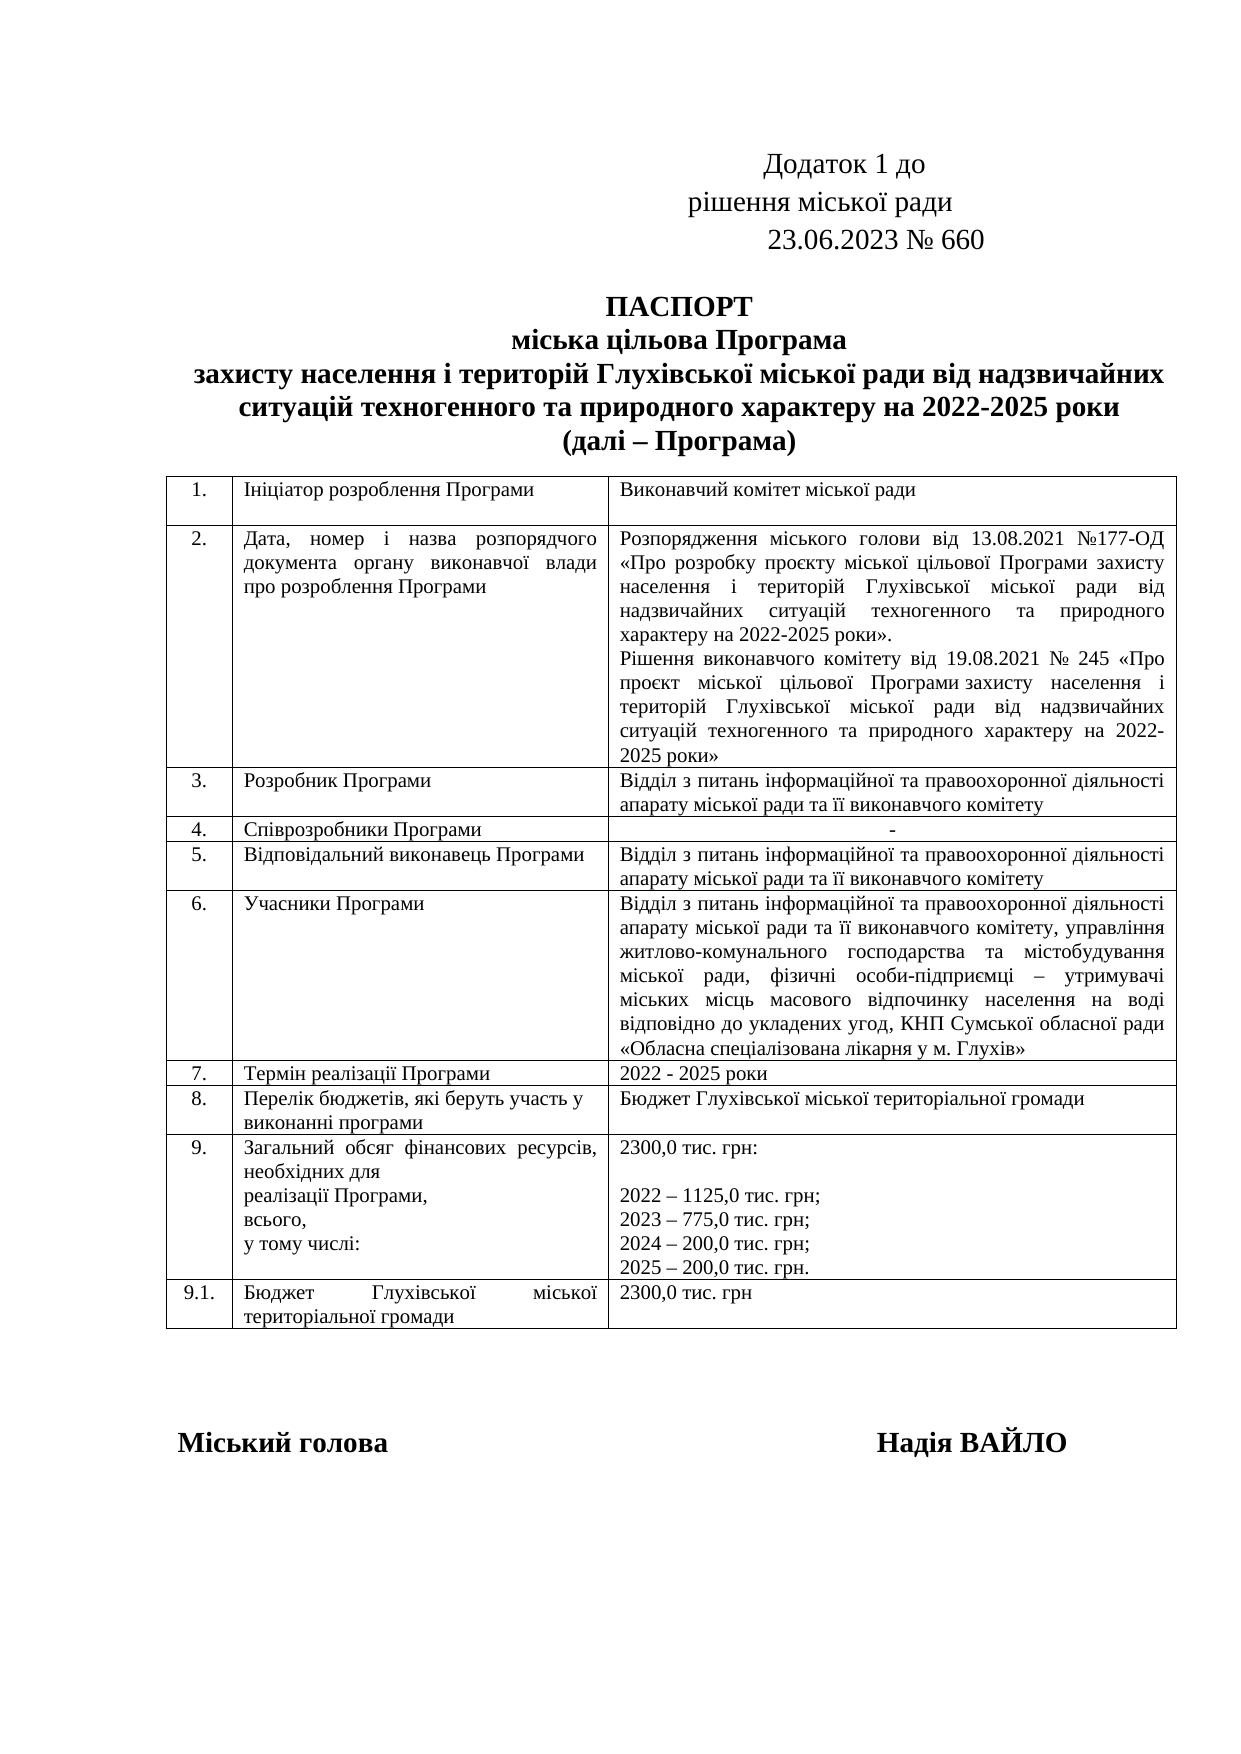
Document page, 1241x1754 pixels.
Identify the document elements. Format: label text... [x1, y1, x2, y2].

table_cell Відділ з питань інформаційної та правоохоронної діяльності апарату міської ради та її виконавчого комітету [609, 842, 1176, 890]
text ПАСПОРТ [177, 289, 1181, 322]
table_cell Учасники Програми [233, 891, 608, 1059]
table_cell 2300,0 тис. грн [609, 1280, 1176, 1328]
table_cell 9. [167, 1135, 232, 1279]
table_cell Співрозробники Програми [233, 817, 608, 841]
table_cell 2022 - 2025 роки [609, 1061, 1176, 1084]
subtitle 23.06.2023 № 660 [177, 222, 1147, 255]
table_cell Відділ з питань інформаційної та правоохоронної діяльності апарату міської ради та її виконавчого комітету [609, 768, 1176, 816]
table_cell Бюджет Глухівської міської територіальної громади [609, 1086, 1176, 1134]
table_cell Перелік бюджетів, які беруть участь у виконанні програми [233, 1086, 608, 1134]
table_cell Розпорядження міського голови від 13.08.2021 №177-ОД «Про розробку проєкту міської цільової Програми захисту населення і територій Глухівської міської ради від надзвичайних ситуацій техногенного та природного характеру на 2022-2025 роки». Рішення виконавчого комітету від 19.08.2021 № 245 «Про проєкт міської цільової Програми захисту населення і територій Глухівської міської ради від надзвичайних ситуацій техногенного та природного характеру на 2022-2025 роки» [609, 526, 1176, 767]
subtitle Міський голова Надія ВАЙЛО [177, 1425, 1181, 1458]
table_header 1. [167, 477, 232, 525]
table_cell Дата, номер і назва розпорядчого документа органу виконавчої влади про розроблення Програми [233, 526, 608, 767]
table_cell 4. [167, 817, 232, 841]
table_header Ініціатор розроблення Програми [233, 477, 608, 525]
table_cell 7. [167, 1061, 232, 1084]
subtitle Додаток 1 до [177, 146, 1147, 180]
text захисту населення і територій Глухівської міської ради від надзвичайних ситуацій техногенного та природного характеру на 2022-2025 роки (далі – Програма) [177, 356, 1181, 457]
table_cell Розробник Програми [233, 768, 608, 816]
table_cell 2. [167, 526, 232, 767]
table_cell 3. [167, 768, 232, 816]
table_cell 2300,0 тис. грн: 2022 – 1125,0 тис. грн; 2023 – 775,0 тис. грн; 2024 – 200,0 тис. грн; 2025 – 200,0 тис. грн. [609, 1135, 1176, 1279]
table_cell Відповідальний виконавець Програми [233, 842, 608, 890]
table_cell 9.1. [167, 1280, 232, 1328]
table_cell Відділ з питань інформаційної та правоохоронної діяльності апарату міської ради та її виконавчого комітету, управління житлово-комунального господарства та містобудування міської ради, фізичні особи-підприємці – утримувачі міських місць масового відпочинку населення на воді відповідно до укладених угод, КНП Сумської обласної ради «Обласна спеціалізована лікарня у м. Глухів» [609, 891, 1176, 1059]
text міська цільова Програма [177, 322, 1181, 356]
table_cell 5. [167, 842, 232, 890]
table_cell 6. [167, 891, 232, 1059]
table_cell 8. [167, 1086, 232, 1134]
table_cell Загальний обсяг фінансових ресурсів, необхідних для реалізації Програми, всього, у тому числі: [233, 1135, 608, 1279]
table_header Виконавчий комітет міської ради [609, 477, 1176, 525]
table_cell Бюджет Глухівської міської територіальної громади [233, 1280, 608, 1328]
subtitle рішення міської ради [177, 184, 1147, 218]
table_cell - [609, 817, 1176, 841]
table_cell Термін реалізації Програми [233, 1061, 608, 1084]
